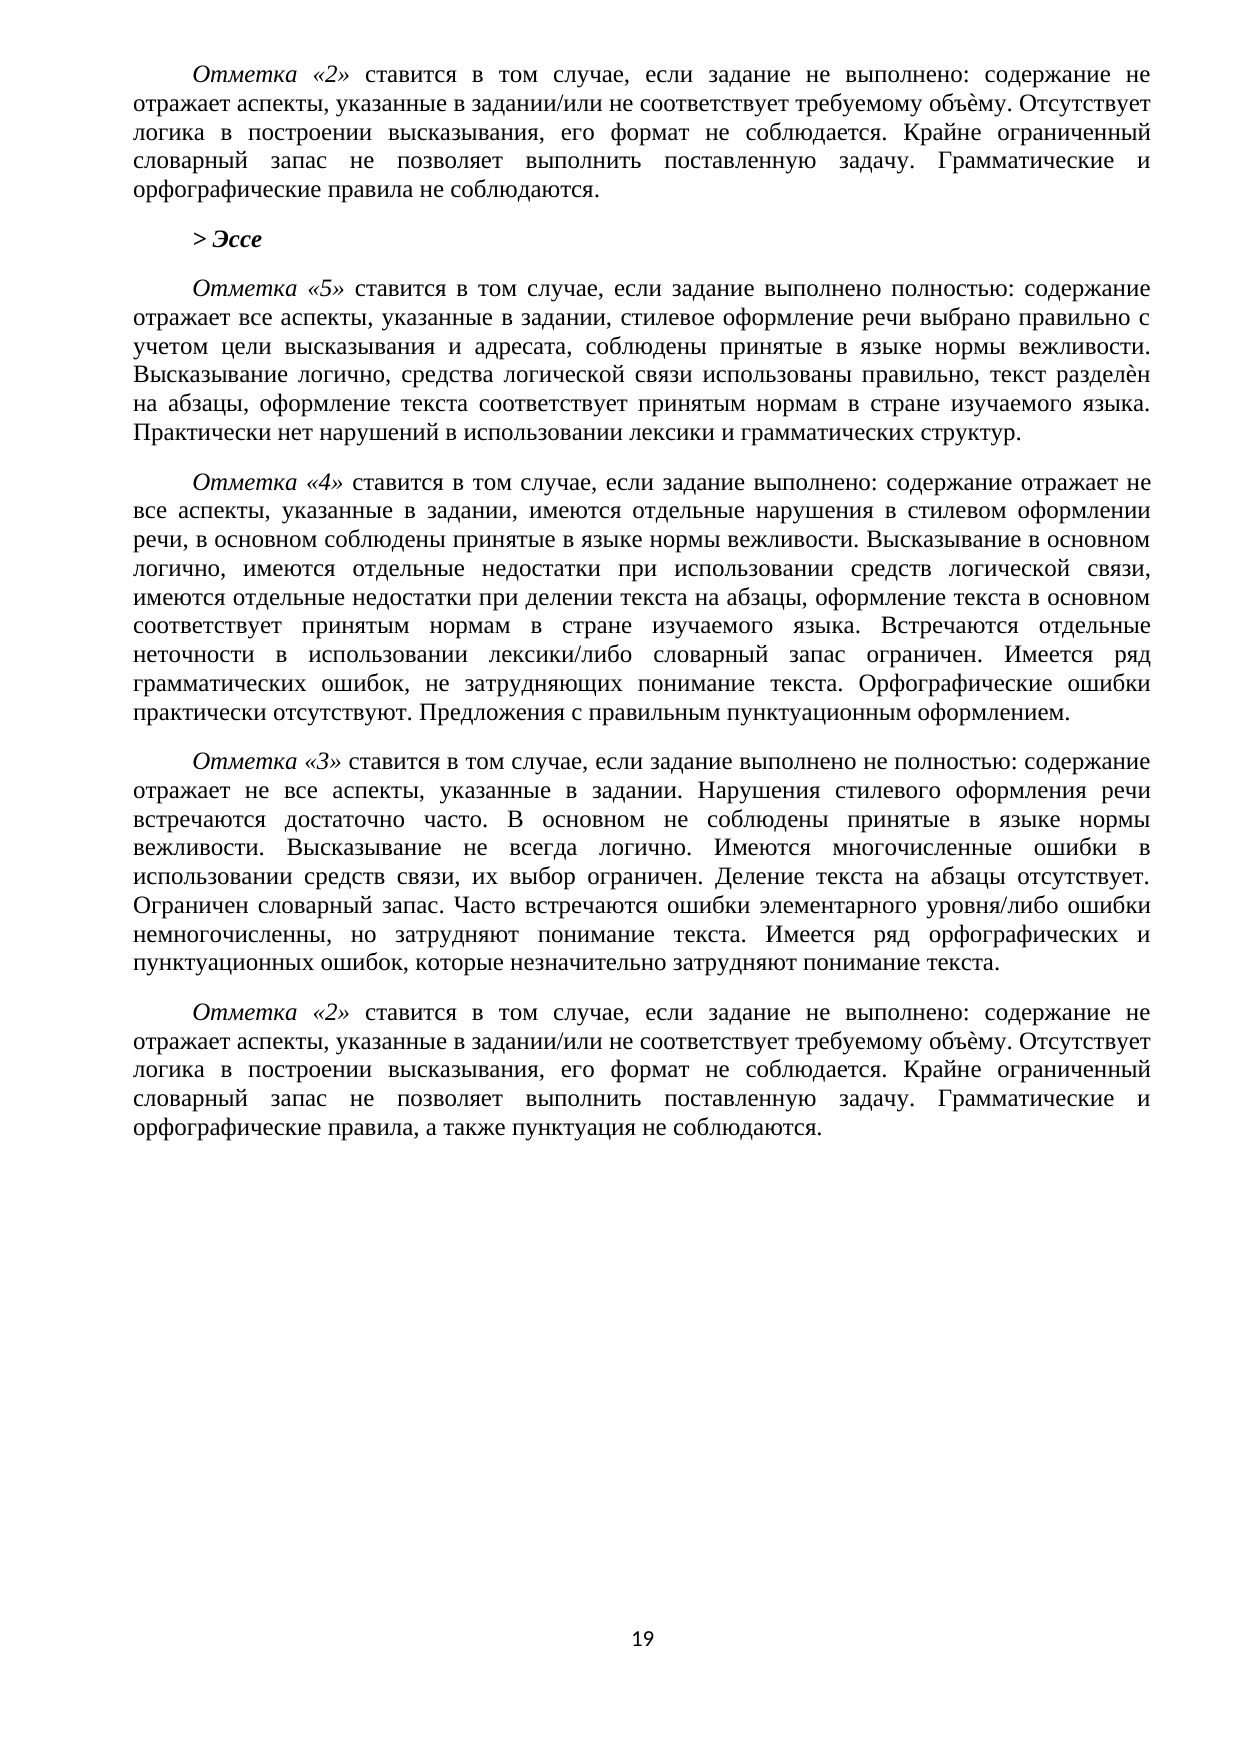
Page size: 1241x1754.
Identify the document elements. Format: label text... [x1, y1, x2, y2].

text Отметка «3» ставится в том случае, если задание выполнено не полностью: содержание отражает не все аспекты, указанные в задании. Нарушения стилевого оформления речи встречаются достаточно часто. В основном не соблюдены принятые в языке нормы вежливости. Высказывание не всегда логично. Имеются многочисленные ошибки в использовании средств связи, их выбор ограничен. Деление текста на абзацы отсутствует. Ограничен словарный запас. Часто встречаются ошибки элементарного уровня/либо ошибки немногочисленны, но затрудняют понимание текста. Имеется ряд орфографических и пунктуационных ошибок, которые незначительно затрудняют понимание текста. [133, 746, 1152, 976]
text Отметка «4» ставится в том случае, если задание выполнено: содержание отражает не все аспекты, указанные в задании, имеются отдельные нарушения в стилевом оформлении речи, в основном соблюдены принятые в языке нормы вежливости. Высказывание в основном логично, имеются отдельные недостатки при использовании средств логической связи, имеются отдельные недостатки при делении текста на абзацы, оформление текста в основном соответствует принятым нормам в стране изучаемого языка. Встречаются отдельные неточности в использовании лексики/либо словарный запас ограничен. Имеется ряд грамматических ошибок, не затрудняющих понимание текста. Орфографические ошибки практически отсутствуют. Предложения с правильным пунктуационным оформлением. [133, 467, 1152, 725]
text Отметка «2» ставится в том случае, если задание не выполнено: содержание не отражает аспекты, указанные в задании/или не соответствует требуемому объѐму. Отсутствует логика в построении высказывания, его формат не соблюдается. Крайне ограниченный словарный запас не позволяет выполнить поставленную задачу. Грамматические и орфографические правила, а также пунктуация не соблюдаются. [133, 997, 1152, 1141]
text > Эссе [133, 224, 1152, 252]
text Отметка «2» ставится в том случае, если задание не выполнено: содержание не отражает аспекты, указанные в задании/или не соответствует требуемому объѐму. Отсутствует логика в построении высказывания, его формат не соблюдается. Крайне ограниченный словарный запас не позволяет выполнить поставленную задачу. Грамматические и орфографические правила не соблюдаются. [133, 59, 1152, 203]
text Отметка «5» ставится в том случае, если задание выполнено полностью: содержание отражает все аспекты, указанные в задании, стилевое оформление речи выбрано правильно с учетом цели высказывания и адресата, соблюдены принятые в языке нормы вежливости. Высказывание логично, средства логической связи использованы правильно, текст разделѐн на абзацы, оформление текста соответствует принятым нормам в стране изучаемого языка. Практически нет нарушений в использовании лексики и грамматических структур. [133, 273, 1152, 446]
